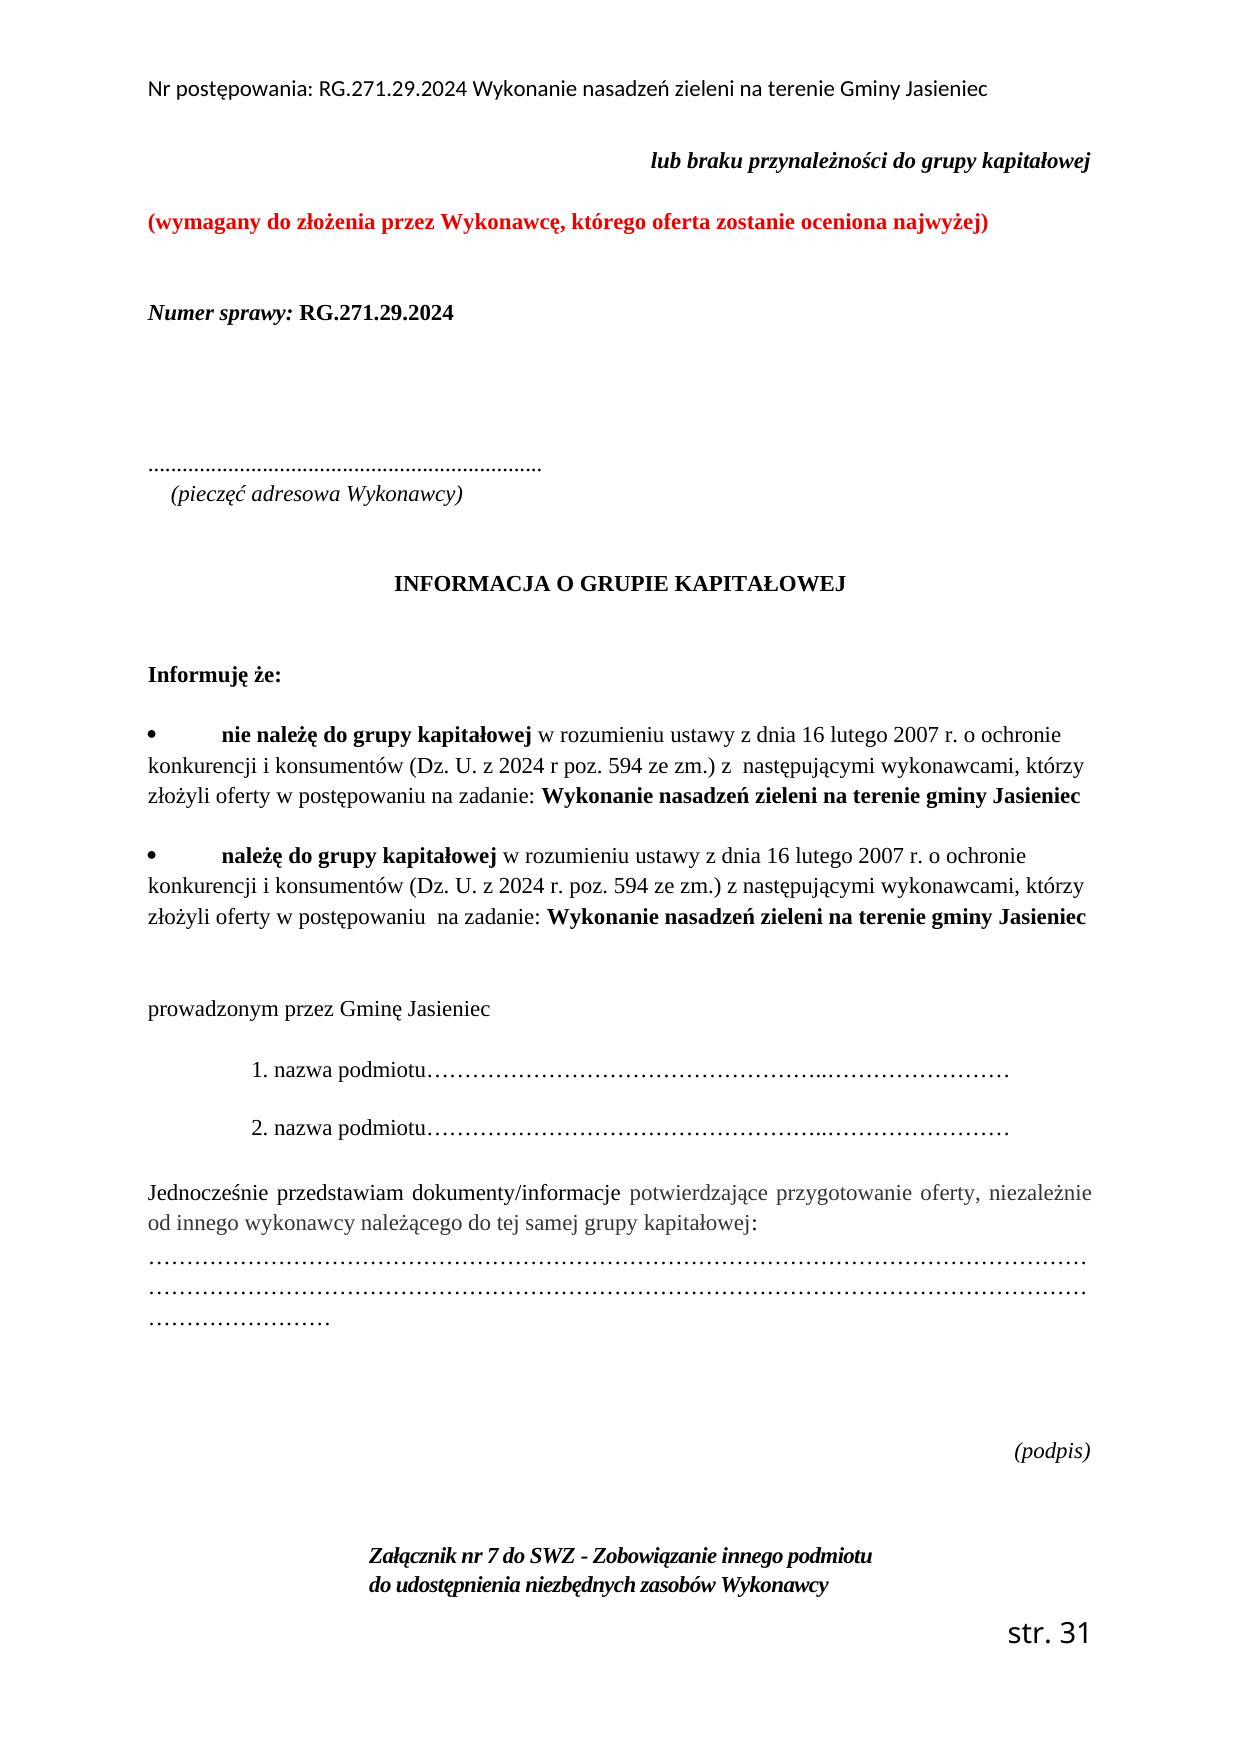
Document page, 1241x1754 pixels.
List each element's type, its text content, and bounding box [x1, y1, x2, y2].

text Numer sprawy: RG.271.29.2024 [148, 299, 1093, 325]
text INFORMACJA O GRUPIE KAPITAŁOWEJ [148, 571, 1093, 597]
text 1. nazwa podmiotu……………………………………………..…………………… [251, 1056, 1093, 1082]
text ..................................................................... [148, 450, 1093, 476]
text należę do grupy kapitałowej w rozumieniu ustawy z dnia 16 lutego 2007 r. o ochronie konkurencji i konsumentów (Dz. U. z 2024 r. poz. 594 ze zm.) z następującymi wykonawcami, którzy złożyli oferty w postępowaniu na zadanie: Wykonanie nasadzeń zieleni na terenie gminy Jasieniec [148, 842, 1093, 929]
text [148, 148, 1093, 174]
text Załącznik nr 7 do SWZ - Zobowiązanie innego podmiotu do udostępnienia niezbędnych zasobów Wykonawcy [369, 1542, 1093, 1597]
text ……………………………………………………………………………………………………………………………………………………………………………………………………………………………………………… [148, 1243, 1093, 1330]
text nie należę do grupy kapitałowej w rozumieniu ustawy z dnia 16 lutego 2007 r. o ochronie konkurencji i konsumentów (Dz. U. z 2024 r poz. 594 ze zm.) z następującymi wykonawcami, którzy złożyli oferty w postępowaniu na zadanie: Wykonanie nasadzeń zieleni na terenie gminy Jasieniec [148, 722, 1093, 808]
text Jednocześnie przedstawiam dokumenty/informacje potwierdzające przygotowanie oferty, niezależnie od innego wykonawcy należącego do tej samej grupy kapitałowej: [148, 1178, 1093, 1235]
text (podpis) [148, 1437, 1093, 1463]
text Informuję że: [148, 661, 1093, 687]
text (wymagany do złożenia przez Wykonawcę, którego oferta zostanie oceniona najwyżej) [148, 208, 1093, 234]
text prowadzonym przez Gminę Jasieniec [148, 995, 1093, 1022]
text 2. nazwa podmiotu……………………………………………..…………………… [251, 1114, 1093, 1140]
text (pieczęć adresowa Wykonawcy) [148, 480, 1093, 506]
